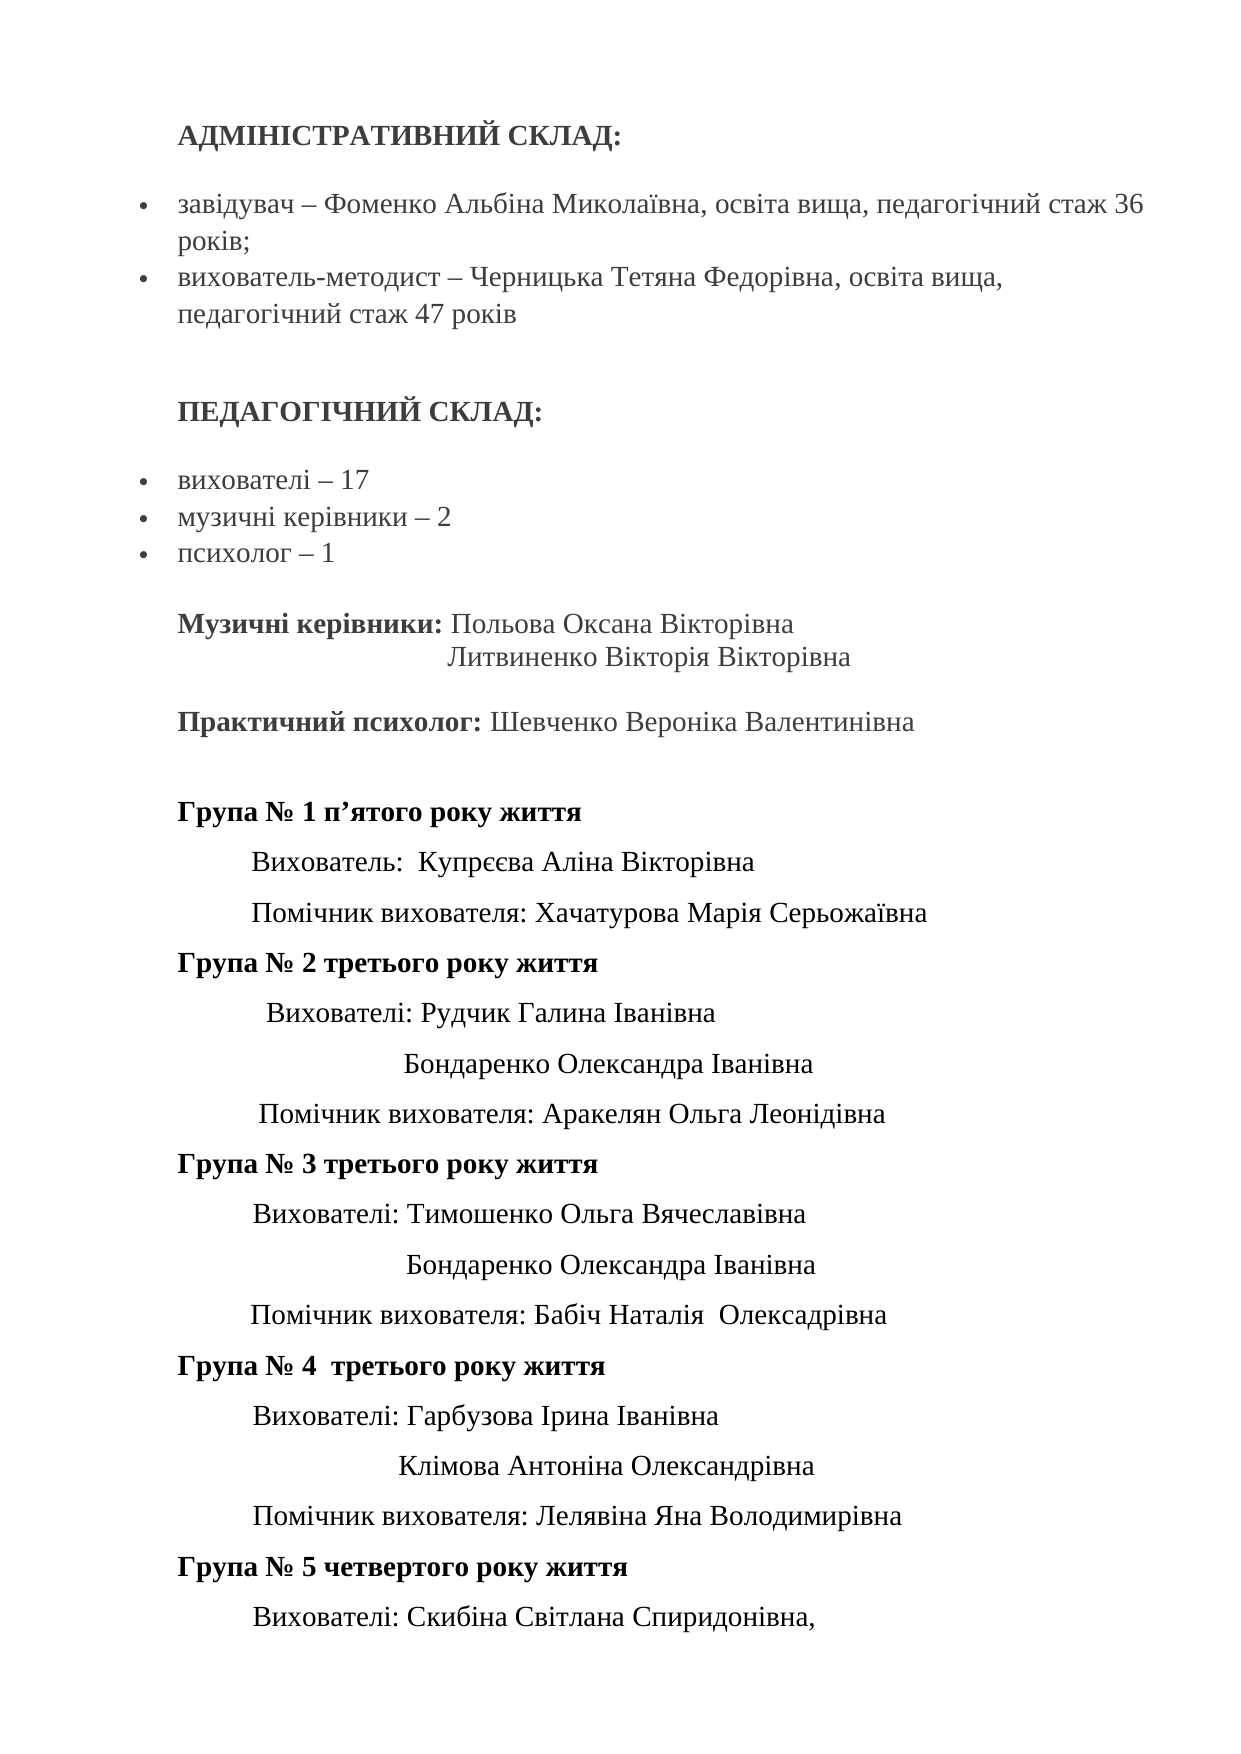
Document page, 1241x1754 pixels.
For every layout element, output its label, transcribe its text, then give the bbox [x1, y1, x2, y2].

text АДМІНІСТРАТИВНИЙ СКЛАД: [177, 118, 1152, 152]
text Група № 3 третього року життя [177, 1146, 1152, 1180]
list завідувач – Фоменко Альбіна Миколаївна, освіта вища, педагогічний стаж 36 років; [140, 182, 1152, 256]
text Вихователь: Купрєєва Аліна Вікторівна [177, 844, 1152, 878]
text ПЕДАГОГІЧНИЙ СКЛАД: [177, 394, 1152, 428]
text Група № 2 третього року життя [177, 945, 1152, 979]
text Помічник вихователя: Хачатурова Марія Серьожаївна [177, 895, 1152, 928]
text Помічник вихователя: Лелявіна Яна Володимирівна [252, 1498, 1152, 1532]
text Група № 4 третього року життя [177, 1348, 1152, 1381]
text Вихователі: Гарбузова Ірина Іванівна [252, 1398, 1152, 1431]
text Практичний психолог: Шевченко Вероніка Валентинівна [177, 704, 1152, 737]
list вихователь-методист – Черницька Тетяна Федорівна, освіта вища, педагогічний стаж 47 років [140, 256, 1152, 330]
text Бондаренко Олександра Іванівна [177, 1046, 1152, 1079]
text Клімова Антоніна Олександрівна [252, 1448, 1152, 1482]
text Вихователі: Тимошенко Ольга Вячеславівна [252, 1197, 1152, 1230]
text Вихователі: Скибіна Світлана Спиридонівна, [252, 1599, 1152, 1633]
text Музичні керівники: Польова Оксана Вікторівна [177, 606, 1152, 639]
list психолог – 1 [140, 532, 1152, 569]
text Група № 1 п’ятого року життя [177, 794, 1152, 828]
list вихователі – 17 [140, 458, 1152, 495]
text Литвиненко Вікторія Вікторівна [177, 639, 1152, 673]
list музичні керівники – 2 [140, 495, 1152, 532]
text Помічник вихователя: Бабіч Наталія Олексадрівна [177, 1297, 1152, 1331]
text Вихователі: Рудчик Галина Іванівна [266, 995, 1152, 1029]
text Група № 5 четвертого року життя [177, 1549, 1152, 1582]
text Бондаренко Олександра Іванівна [177, 1247, 1152, 1281]
text Помічник вихователя: Аракелян Ольга Леонідівна [177, 1096, 1152, 1129]
